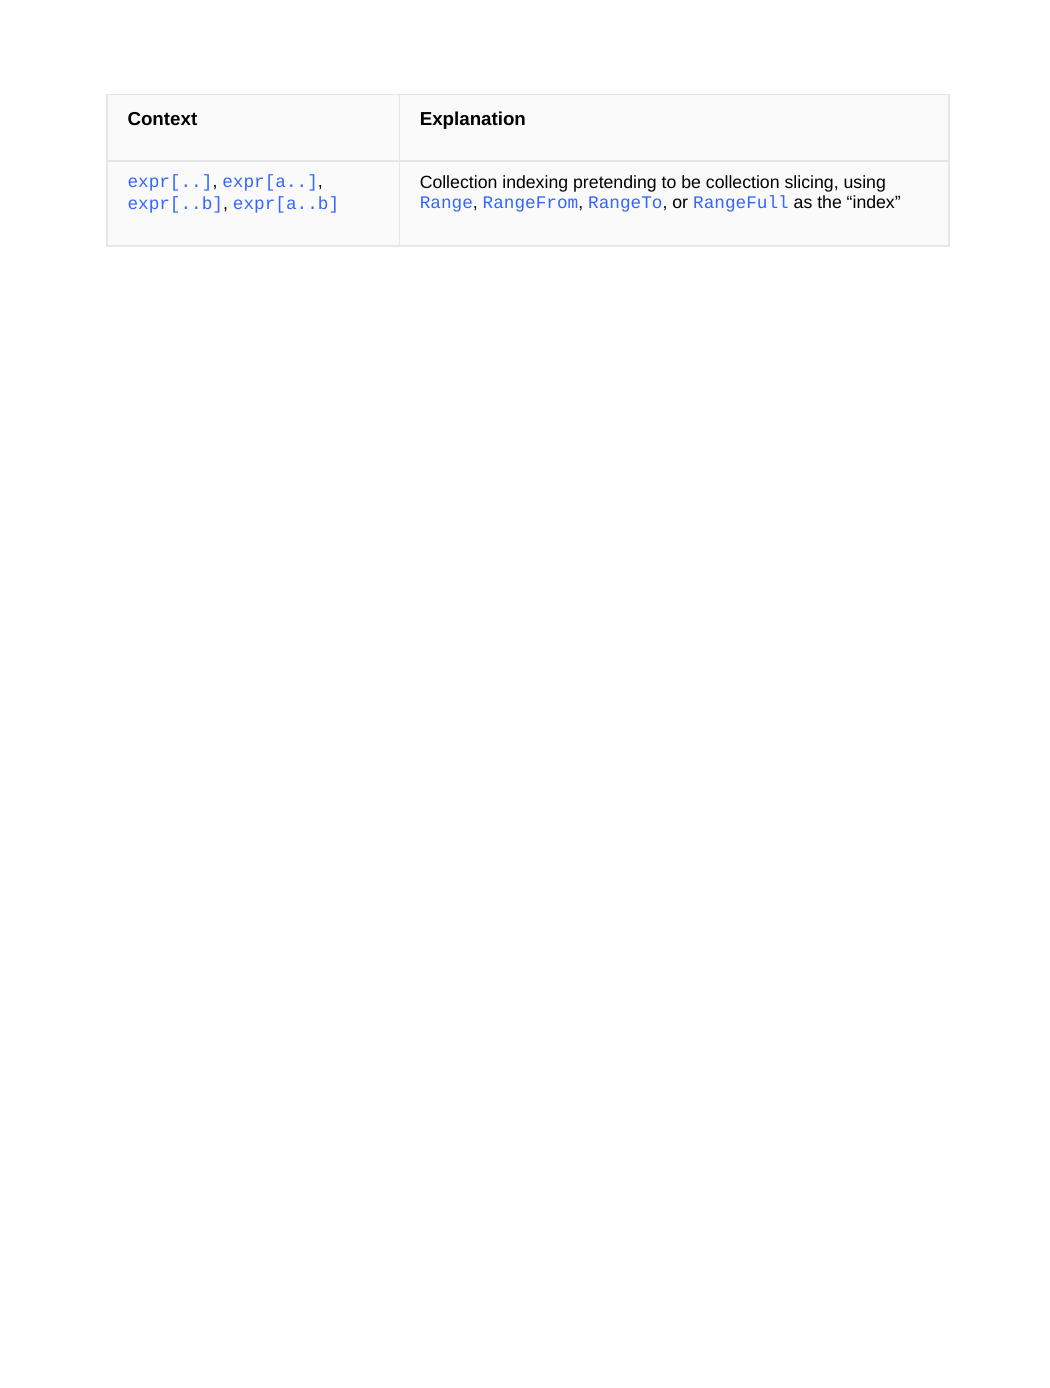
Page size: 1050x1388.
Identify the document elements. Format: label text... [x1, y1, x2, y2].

table_cell expr[..], expr[a..], expr[..b], expr[a..b] [108, 162, 399, 245]
table_header Explanation [400, 95, 948, 160]
table_cell Collection indexing pretending to be collection slicing, using Range, RangeFrom, RangeTo, or RangeFull as the “index” [400, 162, 948, 245]
table_header Context [108, 95, 399, 160]
